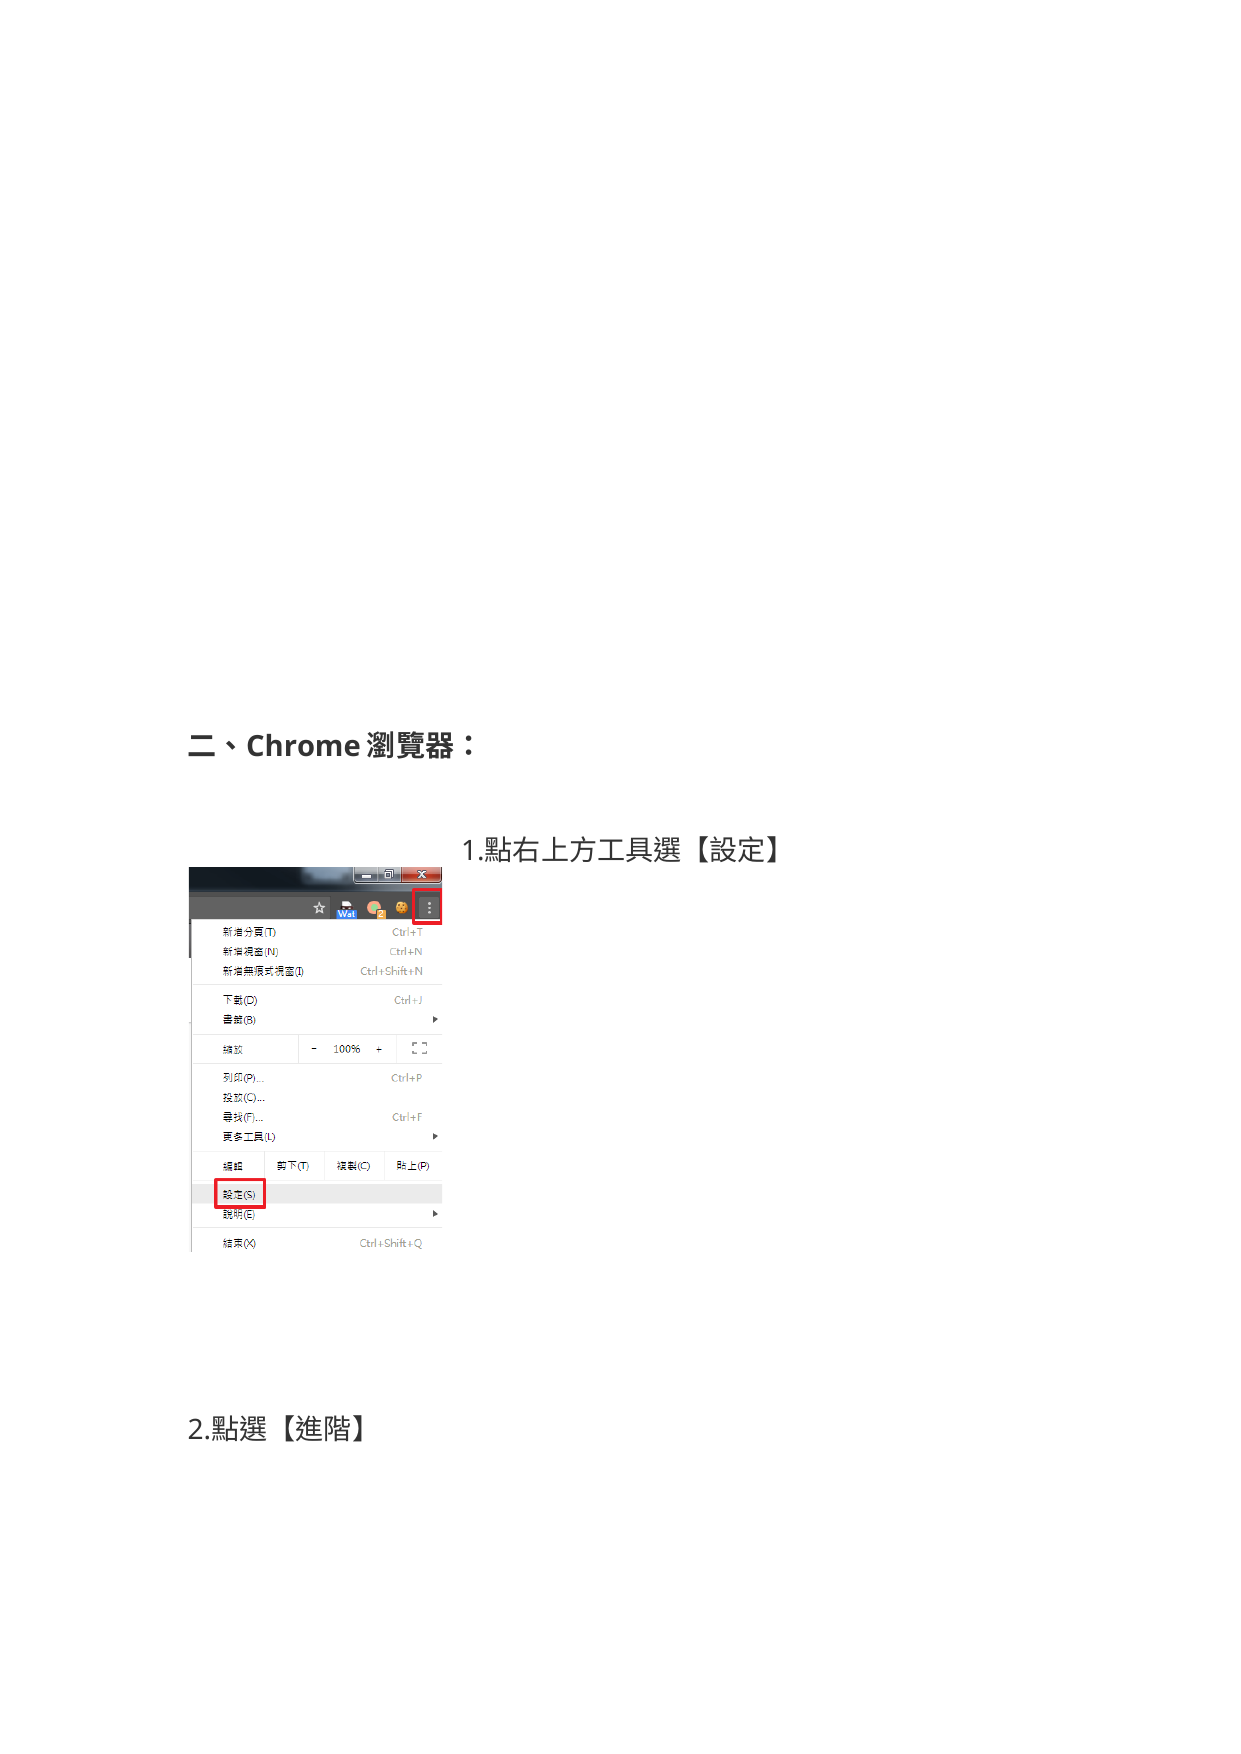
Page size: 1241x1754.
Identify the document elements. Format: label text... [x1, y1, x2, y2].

text 1.點右上方工具選【設定】 [187, 810, 1053, 885]
picture [188, 867, 443, 1252]
text 2.點選【進階】 [187, 1389, 1053, 1464]
text 二、Chrome瀏覽器： [187, 706, 1053, 781]
